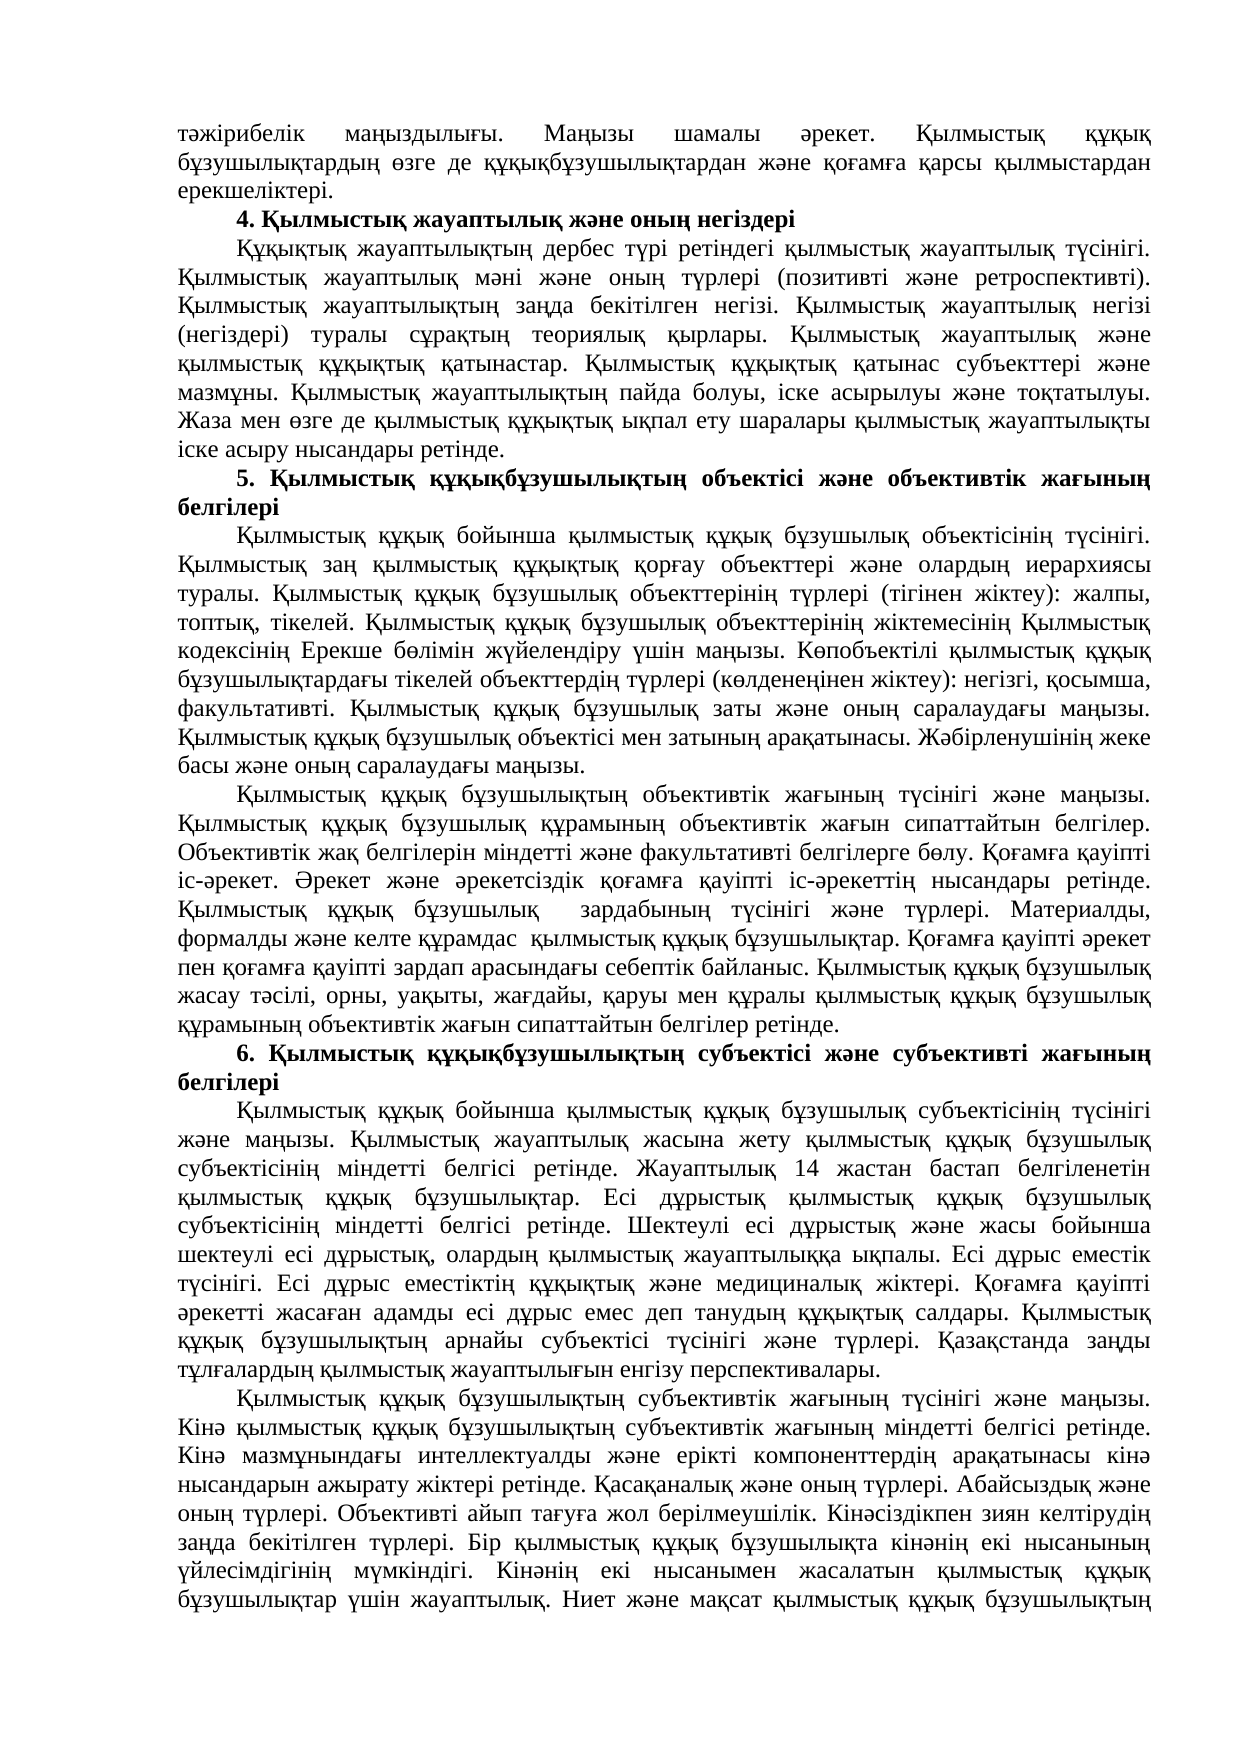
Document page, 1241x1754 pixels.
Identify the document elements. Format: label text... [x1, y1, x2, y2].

text Қылмыстық құқық бойынша қылмыстық құқық бұзушылық объектісінің түсінігі. Қылмыстық заң қылмыстық құқықтық қорғау объекттері және олардың иерархиясы туралы. Қылмыстық құқық бұзушылық объекттерінің түрлері (тігінен жіктеу): жалпы, топтық, тікелей. Қылмыстық құқық бұзушылық объекттерінің жіктемесінің Қылмыстық кодексінің Ерекше бөлімін жүйелендіру үшін маңызы. Көпобъектілі қылмыстық құқық бұзушылықтардағы тікелей объекттердің түрлері (көлденеңінен жіктеу): негізгі, қосымша, факультативті. Қылмыстық құқық бұзушылық заты және оның саралаудағы маңызы. Қылмыстық құқық бұзушылық объектісі мен затының арақатынасы. Жәбірленушінің жеке басы және оның саралаудағы маңызы. [177, 521, 1152, 779]
text Қылмыстық құқық бұзушылықтың объективтік жағының түсінігі және маңызы. Қылмыстық құқық бұзушылық құрамының объективтік жағын сипаттайтын белгілер. Объективтік жақ белгілерін міндетті және факультативті белгілерге бөлу. Қоғамға қауіпті іс-әрекет. Әрекет және әрекетсіздік қоғамға қауіпті іс-әрекеттің нысандары ретінде. Қылмыстық құқық бұзушылық зардабының түсінігі және түрлері. Материалды, формалды және келте құрамдас қылмыстық құқық бұзушылықтар. Қоғамға қауіпті әрекет пен қоғамға қауіпті зардап арасындағы себептік байланыс. Қылмыстық құқық бұзушылық жасау тәсілі, орны, уақыты, жағдайы, қаруы мен құралы қылмыстық құқық бұзушылық құрамының объективтік жағын сипаттайтын белгілер ретінде. [177, 779, 1152, 1038]
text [177, 118, 1152, 204]
text 6. Қылмыстық құқықбұзушылықтың субъектісі және субъективті жағының белгілері [177, 1038, 1152, 1096]
text 5. Қылмыстық құқықбұзушылықтың объектісі және объективтік жағының белгілері [177, 463, 1152, 521]
text Қылмыстық құқық бойынша қылмыстық құқық бұзушылық субъектісінің түсінігі және маңызы. Қылмыстық жауаптылық жасына жету қылмыстық құқық бұзушылық субъектісінің міндетті белгісі ретінде. Жауаптылық 14 жастан бастап белгіленетін қылмыстық құқық бұзушылықтар. Есі дұрыстық қылмыстық құқық бұзушылық субъектісінің міндетті белгісі ретінде. Шектеулі есі дұрыстық және жасы бойынша шектеулі есі дұрыстық, олардың қылмыстық жауаптылыққа ықпалы. Есі дұрыс еместік түсінігі. Есі дұрыс еместіктің құқықтық және медициналық жіктері. Қоғамға қауіпті әрекетті жасаған адамды есі дұрыс емес деп танудың құқықтық салдары. Қылмыстық құқық бұзушылықтың арнайы субъектісі түсінігі және түрлері. Қазақстанда заңды тұлғалардың қылмыстық жауаптылығын енгізу перспективалары. [177, 1096, 1152, 1383]
text 4. Қылмыстық жауаптылық және оның негіздері [177, 204, 1152, 233]
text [177, 1383, 1152, 1613]
text Құқықтық жауаптылықтың дербес түрі ретіндегі қылмыстық жауаптылық түсінігі. Қылмыстық жауаптылық мәні және оның түрлері (позитивті және ретроспективті). Қылмыстық жауаптылықтың заңда бекітілген негізі. Қылмыстық жауаптылық негізі (негіздері) туралы сұрақтың теориялық қырлары. Қылмыстық жауаптылық және қылмыстық құқықтық қатынастар. Қылмыстық құқықтық қатынас субъекттері және мазмұны. Қылмыстық жауаптылықтың пайда болуы, іске асырылуы және тоқтатылуы. Жаза мен өзге де қылмыстық құқықтық ықпал ету шаралары қылмыстық жауаптылықты іске асыру нысандары ретінде. [177, 233, 1152, 463]
